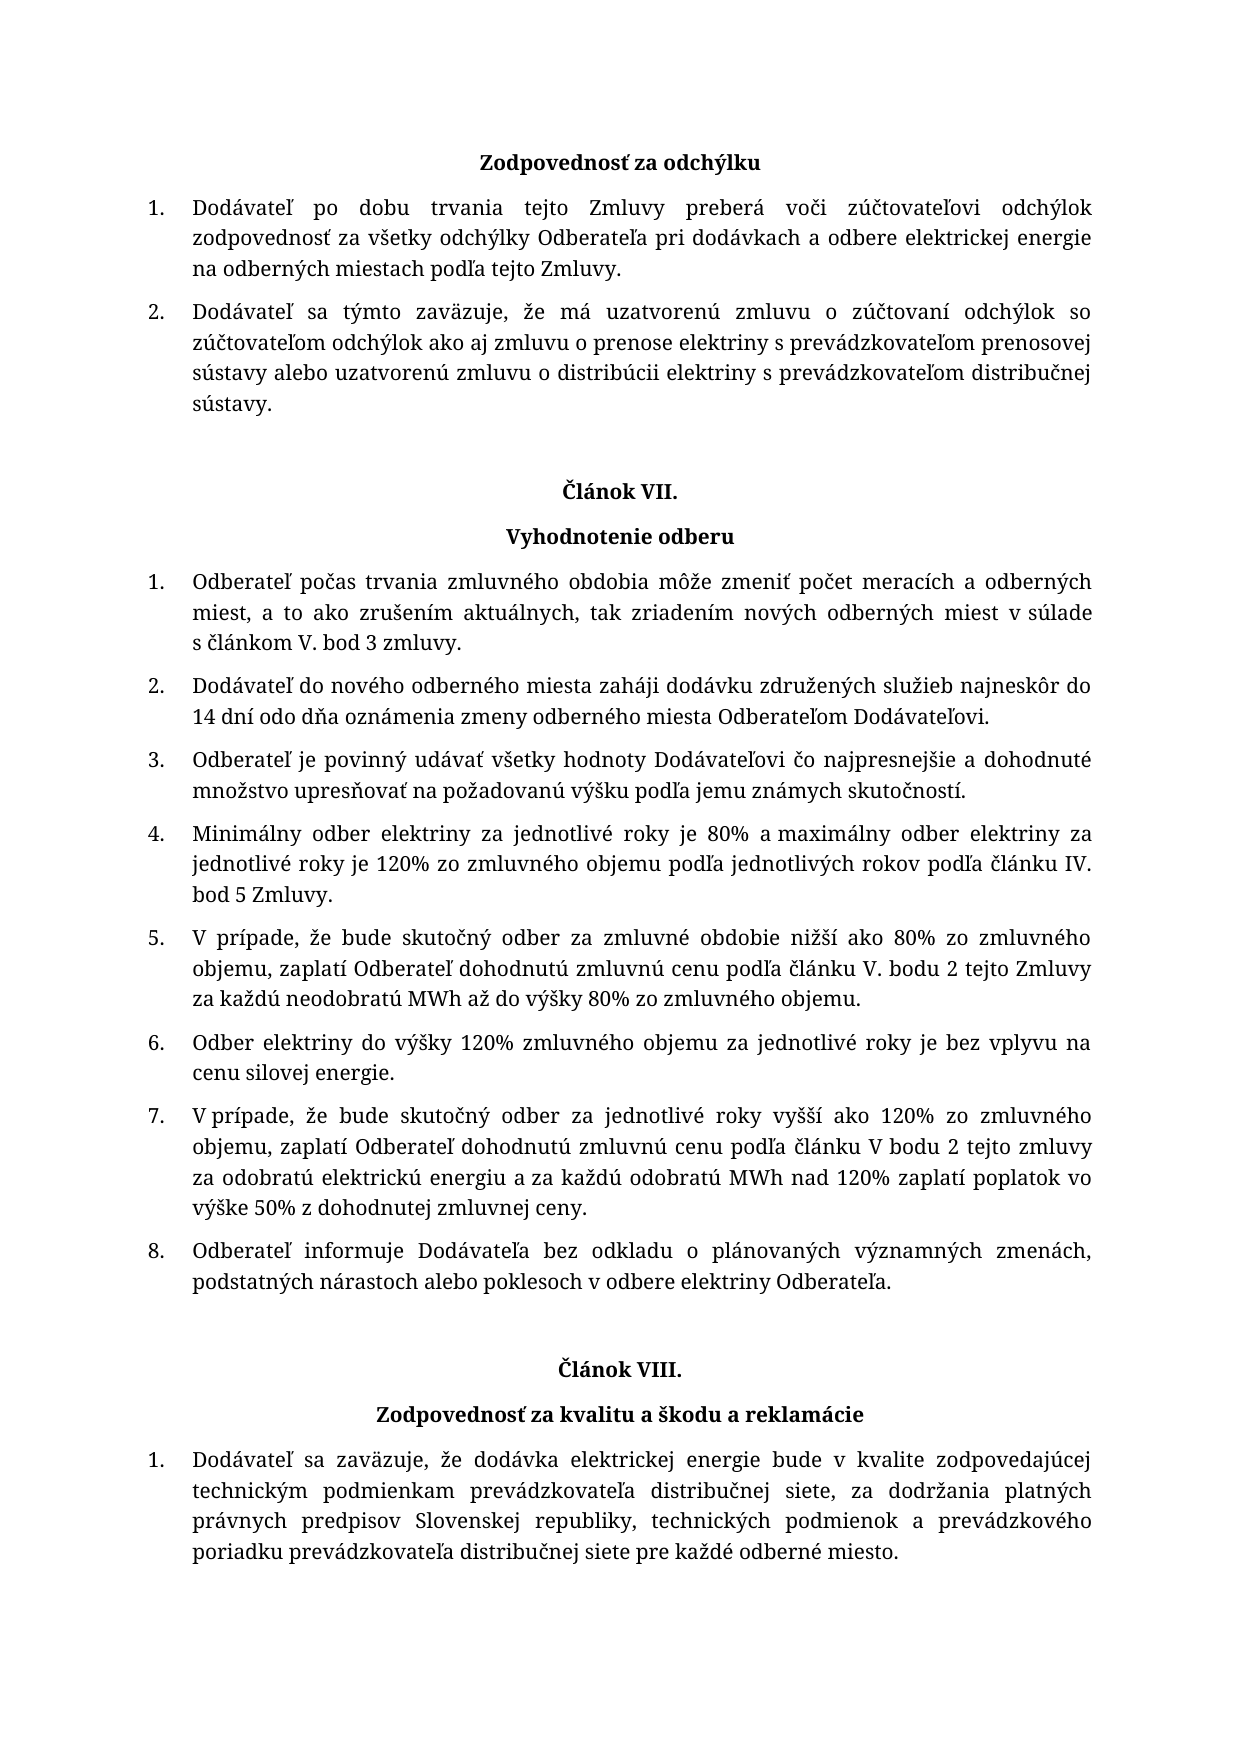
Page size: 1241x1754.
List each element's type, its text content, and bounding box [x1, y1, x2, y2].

list Dodávateľ sa týmto zaväzuje, že má uzatvorenú zmluvu o zúčtovaní odchýlok so zúčtovateľom odchýlok ako aj zmluvu o prenose elektriny s prevádzkovateľom prenosovej sústavy alebo uzatvorenú zmluvu o distribúcii elektriny s prevádzkovateľom distribučnej sústavy. [148, 297, 1093, 417]
text Článok VII. [148, 477, 1093, 505]
list Dodávateľ po dobu trvania tejto Zmluvy preberá voči zúčtovateľovi odchýlok zodpovednosť za všetky odchýlky Odberateľa pri dodávkach a odbere elektrickej energie na odberných miestach podľa tejto Zmluvy. [148, 193, 1093, 282]
text Vyhodnotenie odberu [148, 522, 1093, 550]
text Článok VIII. [148, 1355, 1093, 1384]
list Odber elektriny do výšky 120% zmluvného objemu za jednotlivé roky je bez vplyvu na cenu silovej energie. [148, 1028, 1093, 1087]
list Odberateľ informuje Dodávateľa bez odkladu o plánovaných významných zmenách, podstatných nárastoch alebo poklesoch v odbere elektriny Odberateľa. [148, 1236, 1093, 1295]
list Dodávateľ sa zaväzuje, že dodávka elektrickej energie bude v kvalite zodpovedajúcej technickým podmienkam prevádzkovateľa distribučnej siete, za dodržania platných právnych predpisov Slovenskej republiky, technických podmienok a prevádzkového poriadku prevádzkovateľa distribučnej siete pre každé odberné miesto. [148, 1445, 1093, 1566]
list Minimálny odber elektriny za jednotlivé roky je 80% a maximálny odber elektriny za jednotlivé roky je 120% zo zmluvného objemu podľa jednotlivých rokov podľa článku IV. bod 5 Zmluvy. [148, 819, 1093, 908]
list Odberateľ počas trvania zmluvného obdobia môže zmeniť počet meracích a odberných miest, a to ako zrušením aktuálnych, tak zriadením nových odberných miest v súlade s článkom V. bod 3 zmluvy. [148, 567, 1093, 657]
list Dodávateľ do nového odberného miesta zaháji dodávku združených služieb najneskôr do 14 dní odo dňa oznámenia zmeny odberného miesta Odberateľom Dodávateľovi. [148, 671, 1093, 730]
text Zodpovednosť za kvalitu a škodu a reklamácie [148, 1400, 1093, 1429]
text Zodpovednosť za odchýlku [148, 148, 1093, 176]
list Odberateľ je povinný udávať všetky hodnoty Dodávateľovi čo najpresnejšie a dohodnuté množstvo upresňovať na požadovanú výšku podľa jemu známych skutočností. [148, 745, 1093, 804]
list V prípade, že bude skutočný odber za jednotlivé roky vyšší ako 120% zo zmluvného objemu, zaplatí Odberateľ dohodnutú zmluvnú cenu podľa článku V bodu 2 tejto zmluvy za odobratú elektrickú energiu a za každú odobratú MWh nad 120% zaplatí poplatok vo výške 50% z dohodnutej zmluvnej ceny. [148, 1101, 1093, 1222]
list V prípade, že bude skutočný odber za zmluvné obdobie nižší ako 80% zo zmluvného objemu, zaplatí Odberateľ dohodnutú zmluvnú cenu podľa článku V. bodu 2 tejto Zmluvy za každú neodobratú MWh až do výšky 80% zo zmluvného objemu. [148, 923, 1093, 1013]
